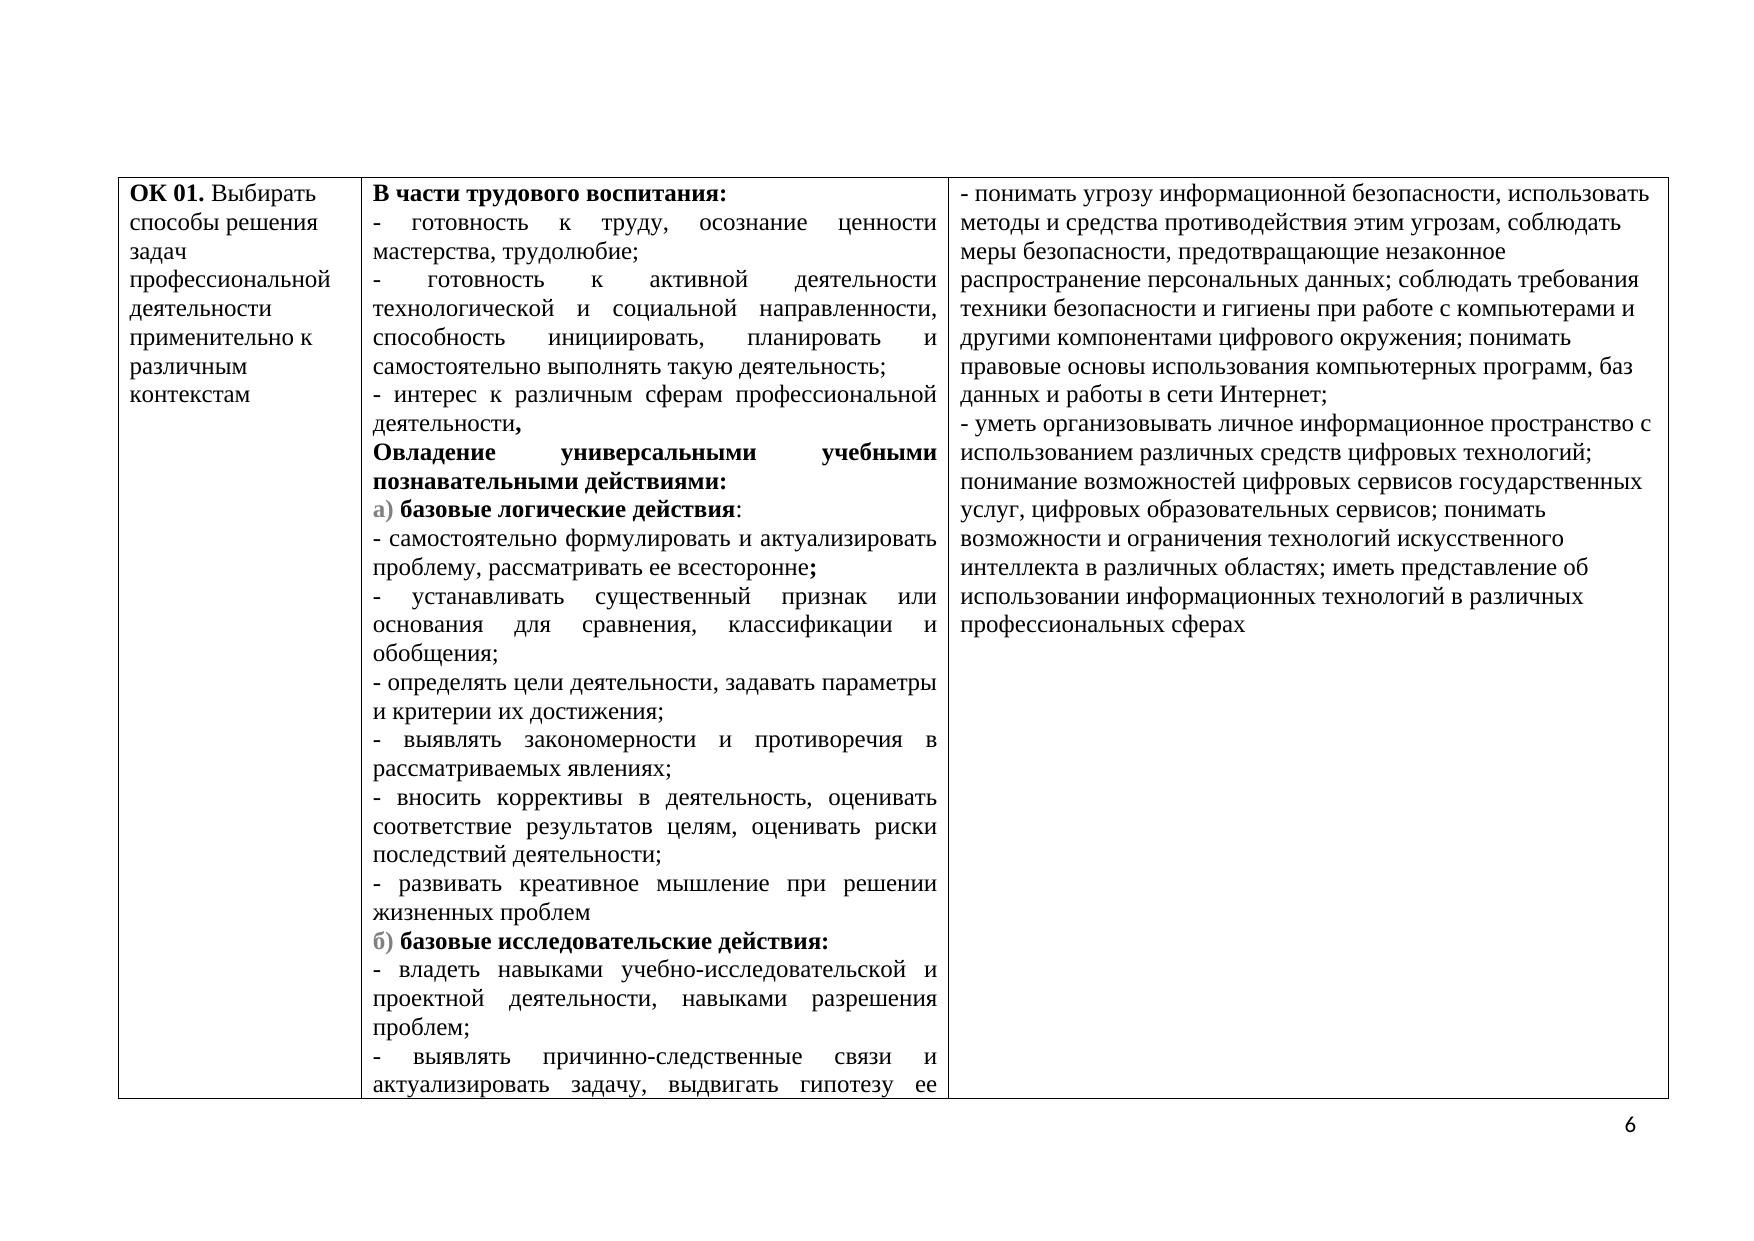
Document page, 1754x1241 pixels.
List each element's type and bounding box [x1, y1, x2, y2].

table_cell [362, 178, 948, 1098]
table_cell [119, 178, 361, 1098]
table_cell [949, 178, 1668, 1098]
